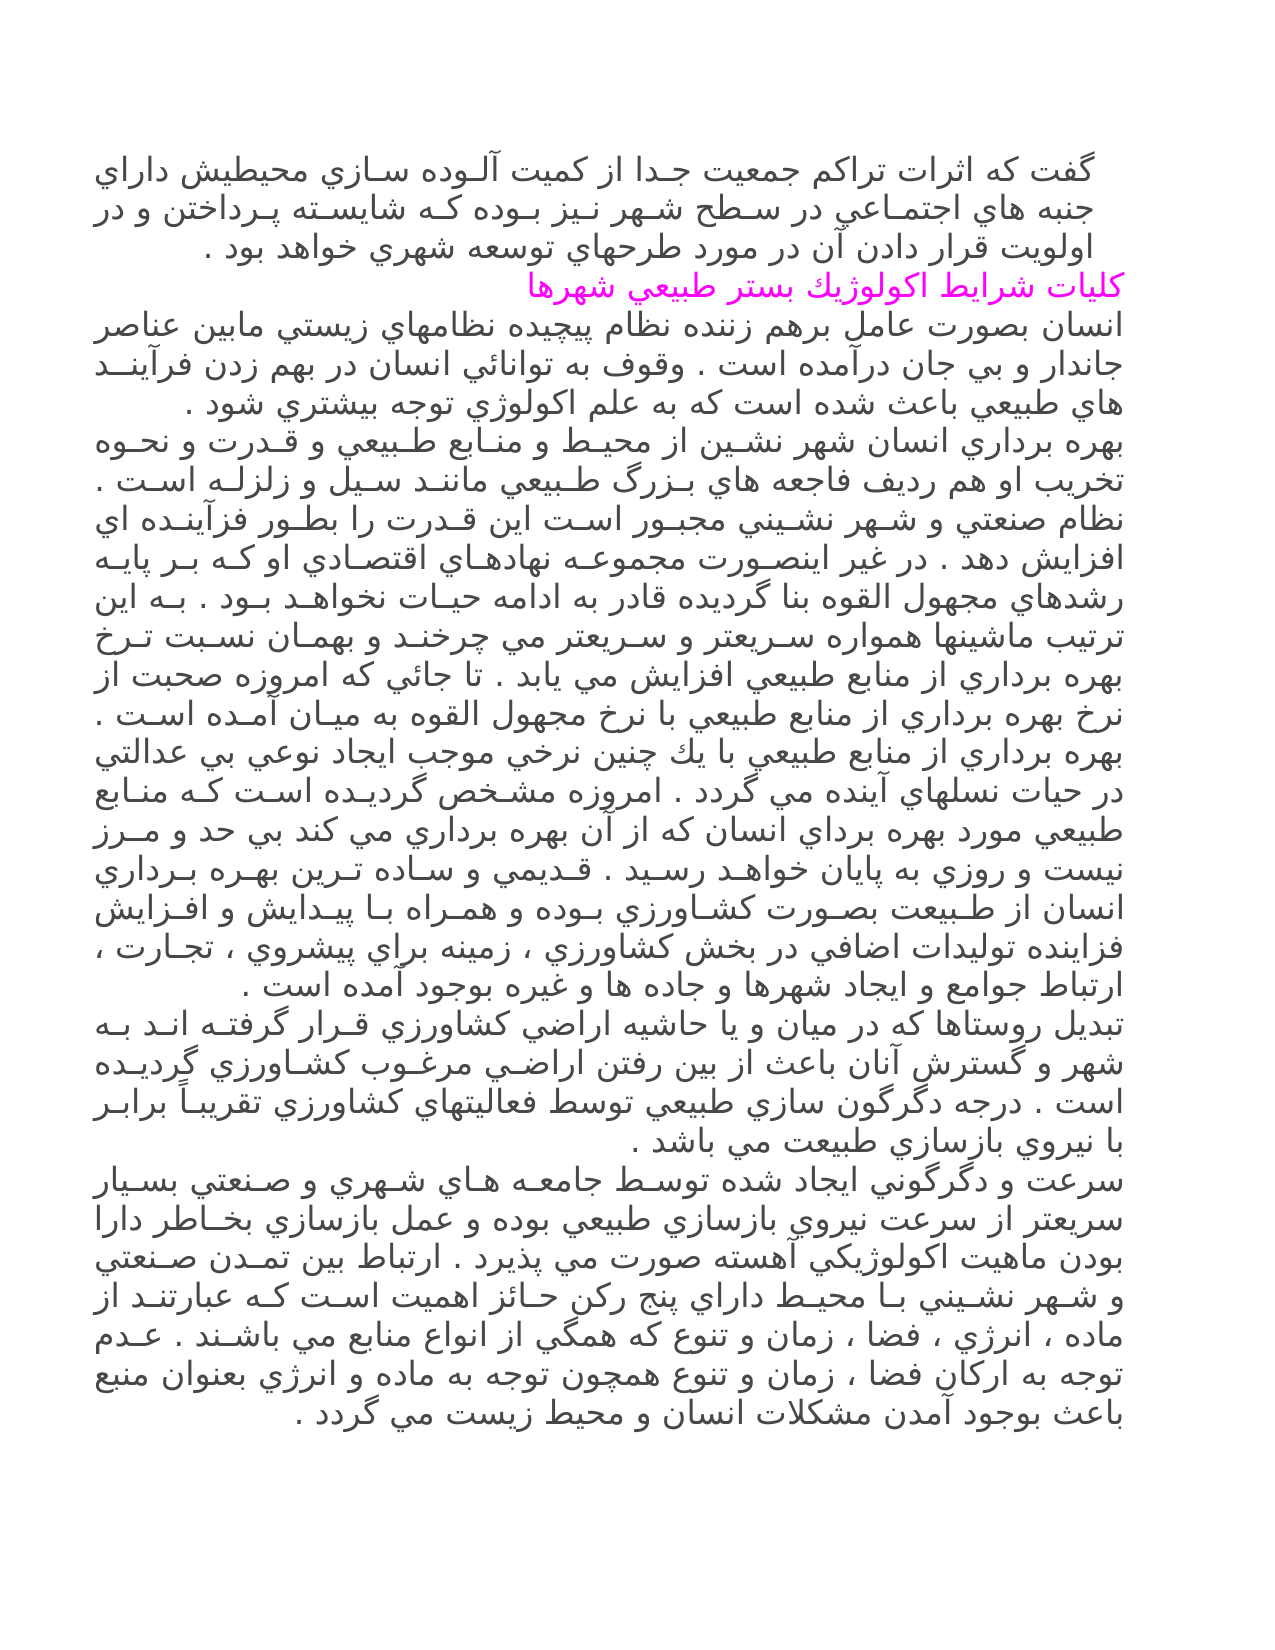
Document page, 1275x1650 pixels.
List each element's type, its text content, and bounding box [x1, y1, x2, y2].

text انسان بصورت عامل برهم زننده نظام پيچيده نظامهاي زيستي مابين عناصر جاندار و بي جان درآمده است . وقوف به توانائي انسان در بهم زدن فرآيند هاي طبيعي باعث شده است كه به علم اكولوژي توجه بيشتري شود . [94, 305, 1125, 422]
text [94, 150, 1095, 267]
text تبديل روستاها كه در ميان و يا حاشيه اراضي كشاورزي قرار گرفته اند به شهر و گسترش آنان باعث از بين رفتن اراضي مرغوب كشاورزي گرديده است . درجه دگرگون سازي طبيعي توسط فعاليتهاي كشاورزي تقريباً برابر با نيروي بازسازي طبيعت مي باشد . [94, 1005, 1125, 1160]
text سرعت و دگرگوني ايجاد شده توسط جامعه هاي شهري و صنعتي بسيار سريعتر از سرعت نيروي بازسازي طبيعي بوده و عمل بازسازي بخاطر دارا بودن ماهيت اكولوژيكي آهسته صورت مي پذيرد . ارتباط بين تمدن صنعتي و شهر نشيني با محيط داراي پنج ركن حائز اهميت است كه عبارتند از ماده ، انرژي ، فضا ، زمان و تنوع كه همگي از انواع منابع مي باشند . عدم توجه به اركان فضا ، زمان و تنوع همچون توجه به ماده و انرژي بعنوان منبع باعث بوجود آمدن مشكلات انسان و محيط زيست مي گردد . [94, 1160, 1125, 1432]
text كليات شرايط اكولوژيك بستر طبيعي شهرها [94, 267, 1125, 305]
text بهره برداري انسان شهر نشين از محيط و منابع طبيعي و قدرت و نحوه تخريب او هم رديف فاجعه هاي بزرگ طبيعي مانند سيل و زلزله است . نظام صنعتي و شهر نشيني مجبور است اين قدرت را بطور فزآينده اي افزايش دهد . در غير اينصورت مجموعه نهادهاي اقتصادي او كه بر پايه رشدهاي مجهول القوه بنا گرديده قادر به ادامه حيات نخواهد بود . به اين ترتيب ماشينها همواره سريعتر و سريعتر مي چرخند و بهمان نسبت ترخ بهره برداري از منابع طبيعي افزايش مي يابد . تا جائي كه امروزه صحبت از نرخ بهره برداري از منابع طبيعي با نرخ مجهول القوه به ميان آمده است . بهره برداري از منابع طبيعي با يك چنين نرخي موجب ايجاد نوعي بي عدالتي در حيات نسلهاي آينده مي گردد . امروزه مشخص گرديده است كه منابع طبيعي مورد بهره برداي انسان كه از آن بهره برداري مي كند بي حد و مرز نيست و روزي به پايان خواهد رسيد . قديمي و ساده ترين بهره برداري انسان از طبيعت بصورت كشاورزي بوده و همراه با پيدايش و افزايش فزاينده توليدات اضافي در بخش كشاورزي ، زمينه براي پيشروي ، تجارت ، ارتباط جوامع و ايجاد شهرها و جاده ها و غيره بوجود آمده است . [94, 422, 1125, 1005]
